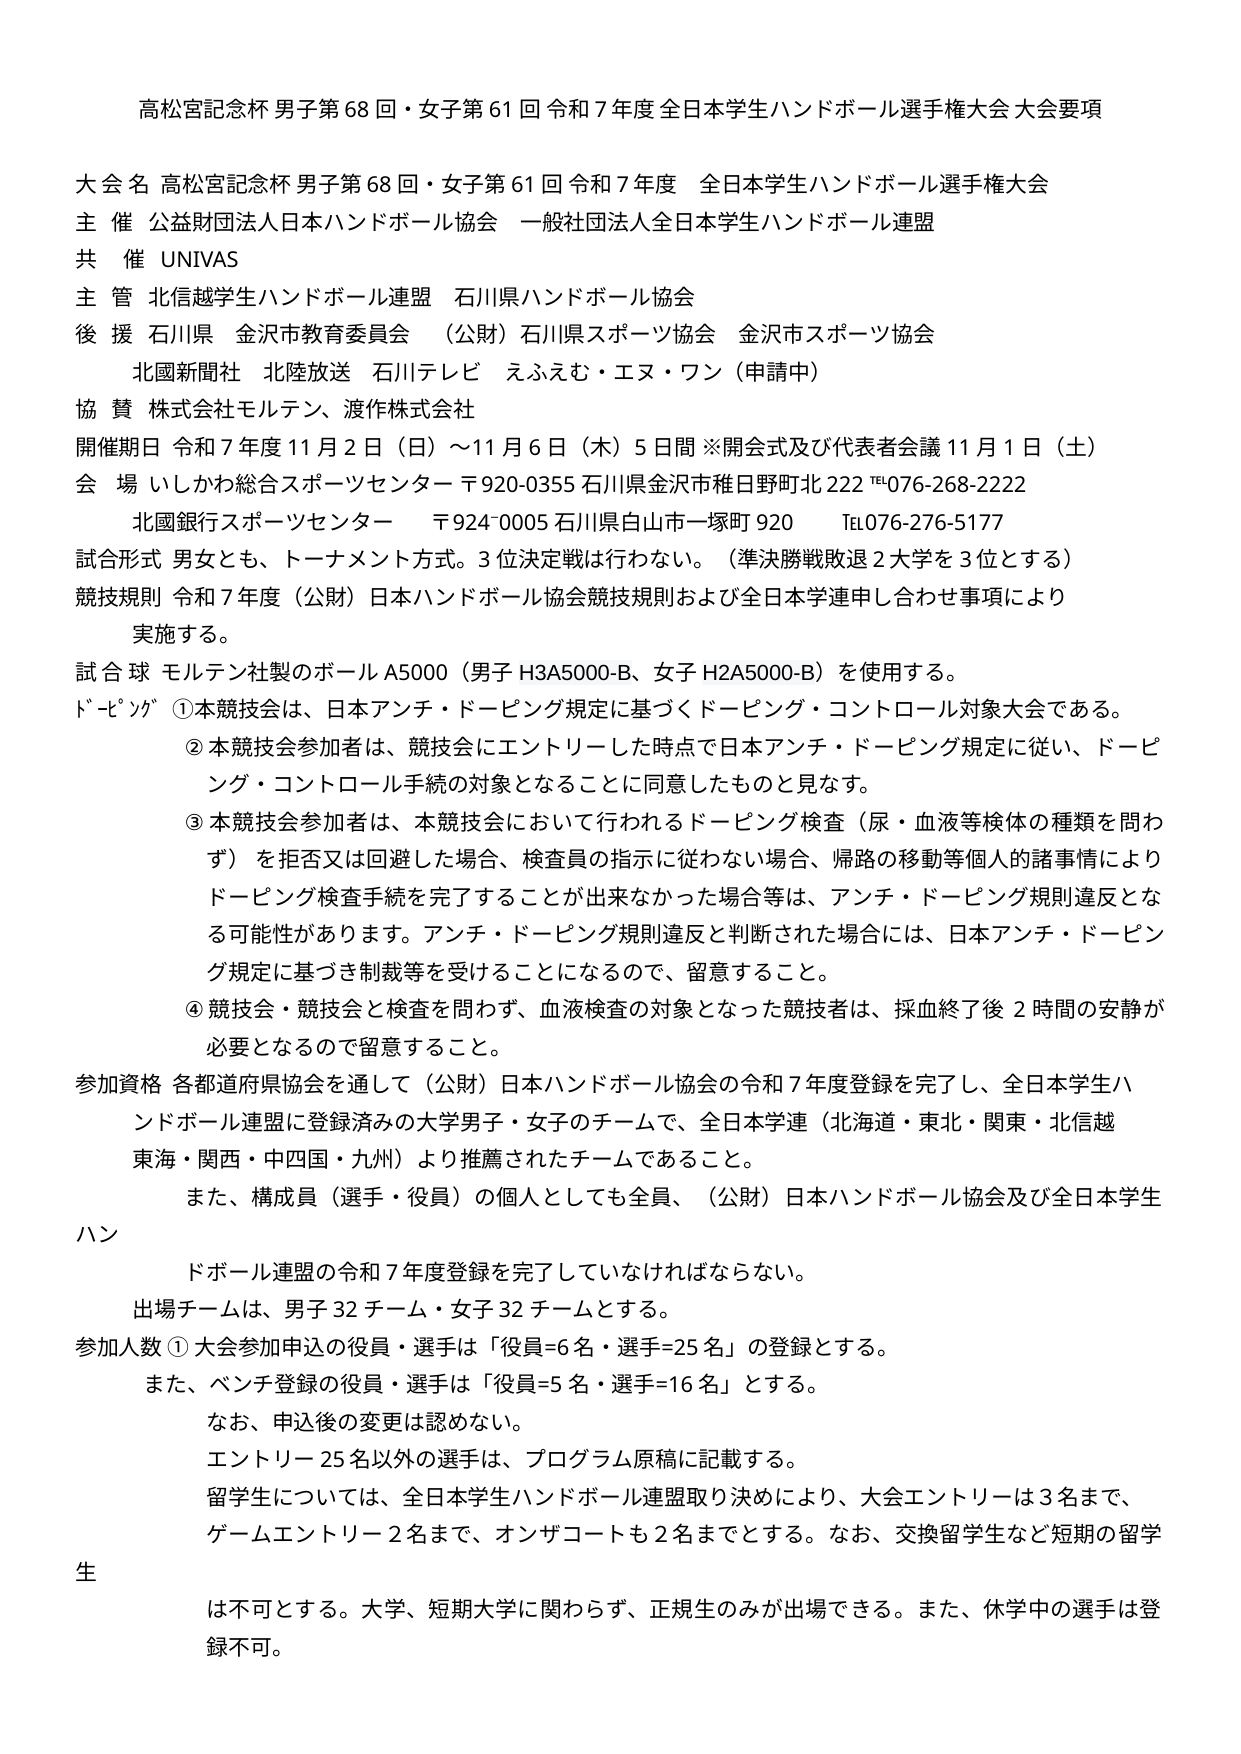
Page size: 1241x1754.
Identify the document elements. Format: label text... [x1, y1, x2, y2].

text ④競技会・競技会と検査を問わず、血液検査の対象となった競技者は、採血終了後 2 時間の安静が 必要となるので留意すること。 [184, 989, 1165, 1064]
text ③本競技会参加者は、本競技会において行われるドーピング検査（尿・血液等検体の種類を問わず） を拒否又は回避した場合、検査員の指示に従わない場合、帰路の移動等個人的諸事情によりドーピング検査手続を完了することが出来なかった場合等は、アンチ・ドーピング規則違反となる可能性があります。アンチ・ドーピング規則違反と判断された場合には、日本アンチ・ドーピング規定に基づき制裁等を受けることになるので、留意すること。 [184, 802, 1165, 989]
text 共 催 UNIVAS [75, 239, 1165, 277]
text ゲームエントリー２名まで、オンザコートも２名までとする。なお、交換留学生など短期の留学生 [75, 1514, 1165, 1589]
text 試 合 球 モルテン社製のボール A5000（男子 H3A5000-B、女子 H2A5000-B）を使用する。 [75, 652, 1165, 689]
text 開催期日 令和7 年度11 月2 日（日）～11 月6 日（木）5 日間 ※開会式及び代表者会議11 月1 日（土） [75, 427, 1165, 464]
text また、ベンチ登録の役員・選手は「役員=5 名・選手=16 名」とする。 [75, 1364, 1165, 1402]
text また、構成員（選手・役員）の個人としても全員、（公財）日本ハンドボール協会及び全日本学生ハン [75, 1177, 1165, 1252]
text 主 催 公益財団法人日本ハンドボール協会 一般社団法人全日本学生ハンドボール連盟 [75, 202, 1165, 239]
text ンドボール連盟に登録済みの大学男子・女子のチームで、全日本学連（北海道・東北・関東・北信越 [75, 1102, 1165, 1139]
text 東海・関西・中四国・九州）より推薦されたチームであること。 [75, 1139, 1165, 1177]
text 実施する。 [75, 614, 1165, 652]
text なお、申込後の変更は認めない。 [75, 1402, 1165, 1439]
text 協 賛 株式会社モルテン、渡作株式会社 [75, 389, 1165, 427]
text 北國新聞社 北陸放送 石川テレビ えふえむ・エヌ・ワン（申請中） [75, 352, 1165, 389]
text 北國銀行スポーツセンター 〒924⁻0005 石川県白山市一塚町920 ℡076-276-5177 [75, 502, 1165, 539]
text 主 管 北信越学生ハンドボール連盟 石川県ハンドボール協会 [75, 277, 1165, 314]
text ﾄﾞｰﾋﾟﾝｸﾞ ①本競技会は、日本アンチ・ドーピング規定に基づくドーピング・コントロール対象大会である。 [75, 689, 1165, 727]
text エントリー25名以外の選手は、プログラム原稿に記載する。 [75, 1439, 1165, 1477]
text 会 場 いしかわ総合スポーツセンター 〒920-0355 石川県金沢市稚日野町北222 ℡076-268-2222 [75, 464, 1165, 502]
text 参加資格 各都道府県協会を通して（公財）日本ハンドボール協会の令和7年度登録を完了し、全日本学生ハ [75, 1064, 1165, 1102]
text ドボール連盟の令和7年度登録を完了していなければならない。 [75, 1252, 1165, 1289]
text 高松宮記念杯 男子第68 回・女子第61 回 令和7年度 全日本学生ハンドボール選手権大会 大会要項 [75, 89, 1165, 127]
text 留学生については、全日本学生ハンドボール連盟取り決めにより、大会エントリーは３名まで、 [75, 1477, 1165, 1514]
text 参加人数 ① 大会参加申込の役員・選手は「役員=6名・選手=25名」の登録とする。 [75, 1327, 1165, 1364]
text 出場チームは、男子32 チーム・女子32 チームとする。 [75, 1289, 1165, 1327]
text は不可とする。大学、短期大学に関わらず、正規生のみが出場できる。また、休学中の選手は登録不可。 [206, 1589, 1165, 1664]
text 大 会 名 高松宮記念杯 男子第68 回・女子第61 回 令和7年度 全日本学生ハンドボール選手権大会 [75, 164, 1165, 202]
text 後 援 石川県 金沢市教育委員会 （公財）石川県スポーツ協会 金沢市スポーツ協会 [75, 314, 1165, 352]
text 試合形式 男女とも、トーナメント方式。3 位決定戦は行わない。（準決勝戦敗退2大学を3位とする） [75, 539, 1165, 577]
text ②本競技会参加者は、競技会にエントリーした時点で日本アンチ・ドーピング規定に従い、ドーピング・コントロール手続の対象となることに同意したものと見なす。 [184, 727, 1165, 802]
text 競技規則 令和7年度（公財）日本ハンドボール協会競技規則および全日本学連申し合わせ事項により [75, 577, 1165, 614]
